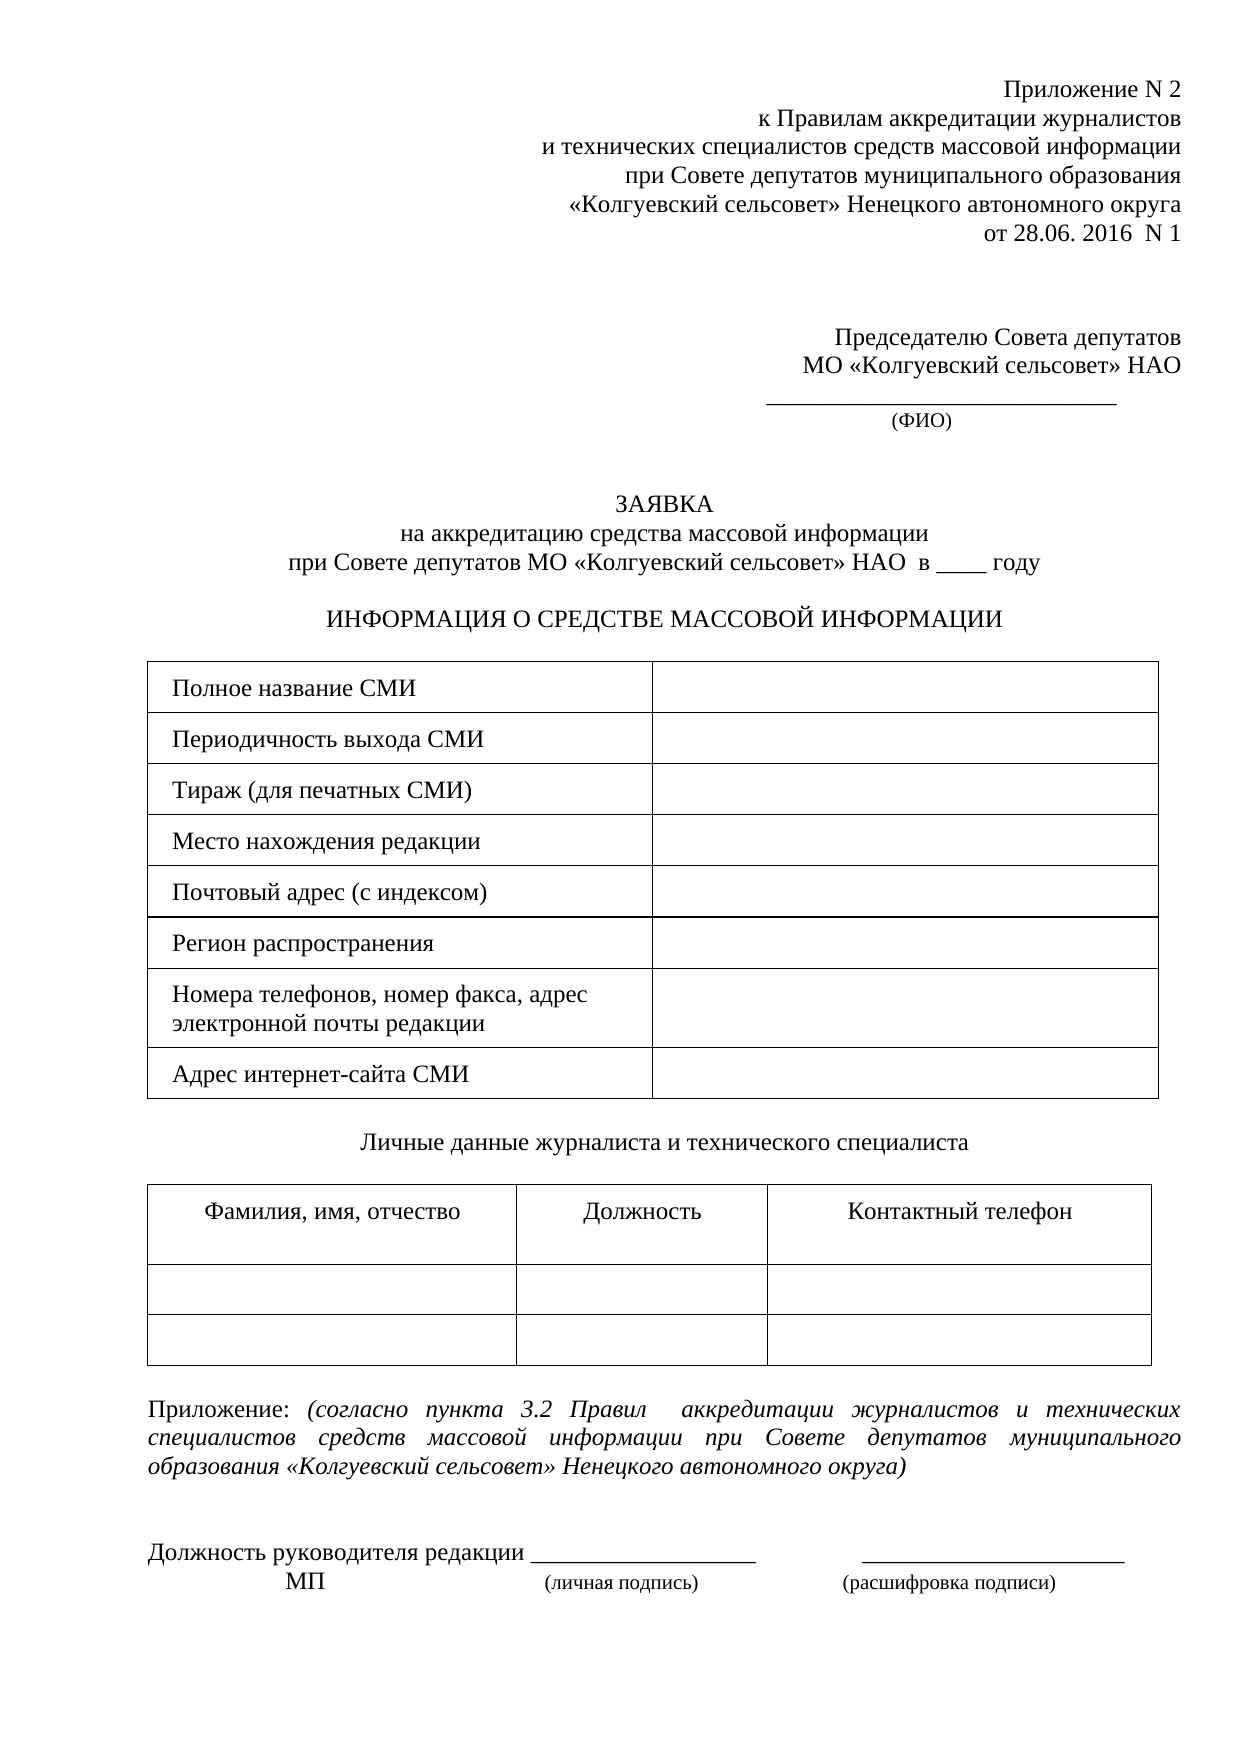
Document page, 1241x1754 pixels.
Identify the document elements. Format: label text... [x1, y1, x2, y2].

text ____________________________ [148, 379, 1181, 408]
table_cell Периодичность выхода СМИ [148, 713, 652, 763]
text (ФИО) [148, 408, 1181, 432]
text при Совете депутатов муниципального образования [148, 160, 1181, 189]
table_cell [653, 713, 1158, 763]
table_cell Адрес интернет-сайта СМИ [148, 1048, 652, 1098]
text МО «Колгуевский сельсовет» НАО [148, 350, 1181, 379]
table_header [653, 662, 1158, 712]
table_cell Номера телефонов, номер факса, адрес электронной почты редакции [148, 969, 652, 1047]
text и технических специалистов средств массовой информации [148, 131, 1181, 160]
table_header Контактный телефон [768, 1185, 1151, 1264]
table_cell [653, 969, 1158, 1047]
table_cell Почтовый адрес (с индексом) [148, 866, 652, 916]
table_cell Тираж (для печатных СМИ) [148, 764, 652, 814]
table_cell [517, 1315, 767, 1364]
text на аккредитацию средства массовой информации [148, 518, 1181, 547]
table_header Должность [517, 1185, 767, 1264]
table_cell [148, 1315, 516, 1364]
table_cell [653, 866, 1158, 916]
text МП (личная подпись) (расшифровка подписи) [148, 1566, 1181, 1595]
text при Совете депутатов МО «Колгуевский сельсовет» НАО в ____ году [148, 547, 1181, 576]
table_header Полное название СМИ [148, 662, 652, 712]
text Приложение: (согласно пункта 3.2 Правил аккредитации журналистов и технических специалистов средств массовой информации при Совете депутатов муниципального образования «Колгуевский сельсовет» Ненецкого автономного округа) [148, 1394, 1181, 1480]
table_header Фамилия, имя, отчество [148, 1185, 516, 1264]
text ИНФОРМАЦИЯ О СРЕДСТВЕ МАССОВОЙ ИНФОРМАЦИИ [148, 604, 1181, 633]
table_cell [148, 1265, 516, 1314]
text Председателю Совета депутатов [148, 322, 1181, 350]
text ЗАЯВКА [148, 489, 1181, 518]
table_cell [653, 815, 1158, 865]
table_cell [653, 1048, 1158, 1098]
table_cell [653, 764, 1158, 814]
text Личные данные журналиста и технического специалиста [148, 1127, 1181, 1156]
text «Колгуевский сельсовет» Ненецкого автономного округа [148, 189, 1181, 218]
table_cell Место нахождения редакции [148, 815, 652, 865]
text Должность руководителя редакции __________________ _____________________ [148, 1537, 1181, 1566]
text к Правилам аккредитации журналистов [148, 103, 1181, 131]
table_cell Регион распространения [148, 918, 652, 967]
text от 28.06. 2016 N 1 [148, 218, 1181, 246]
table_cell [768, 1315, 1151, 1364]
table_cell [653, 918, 1158, 967]
table_cell [517, 1265, 767, 1314]
table_cell [768, 1265, 1151, 1314]
text Приложение N 2 [148, 74, 1181, 103]
